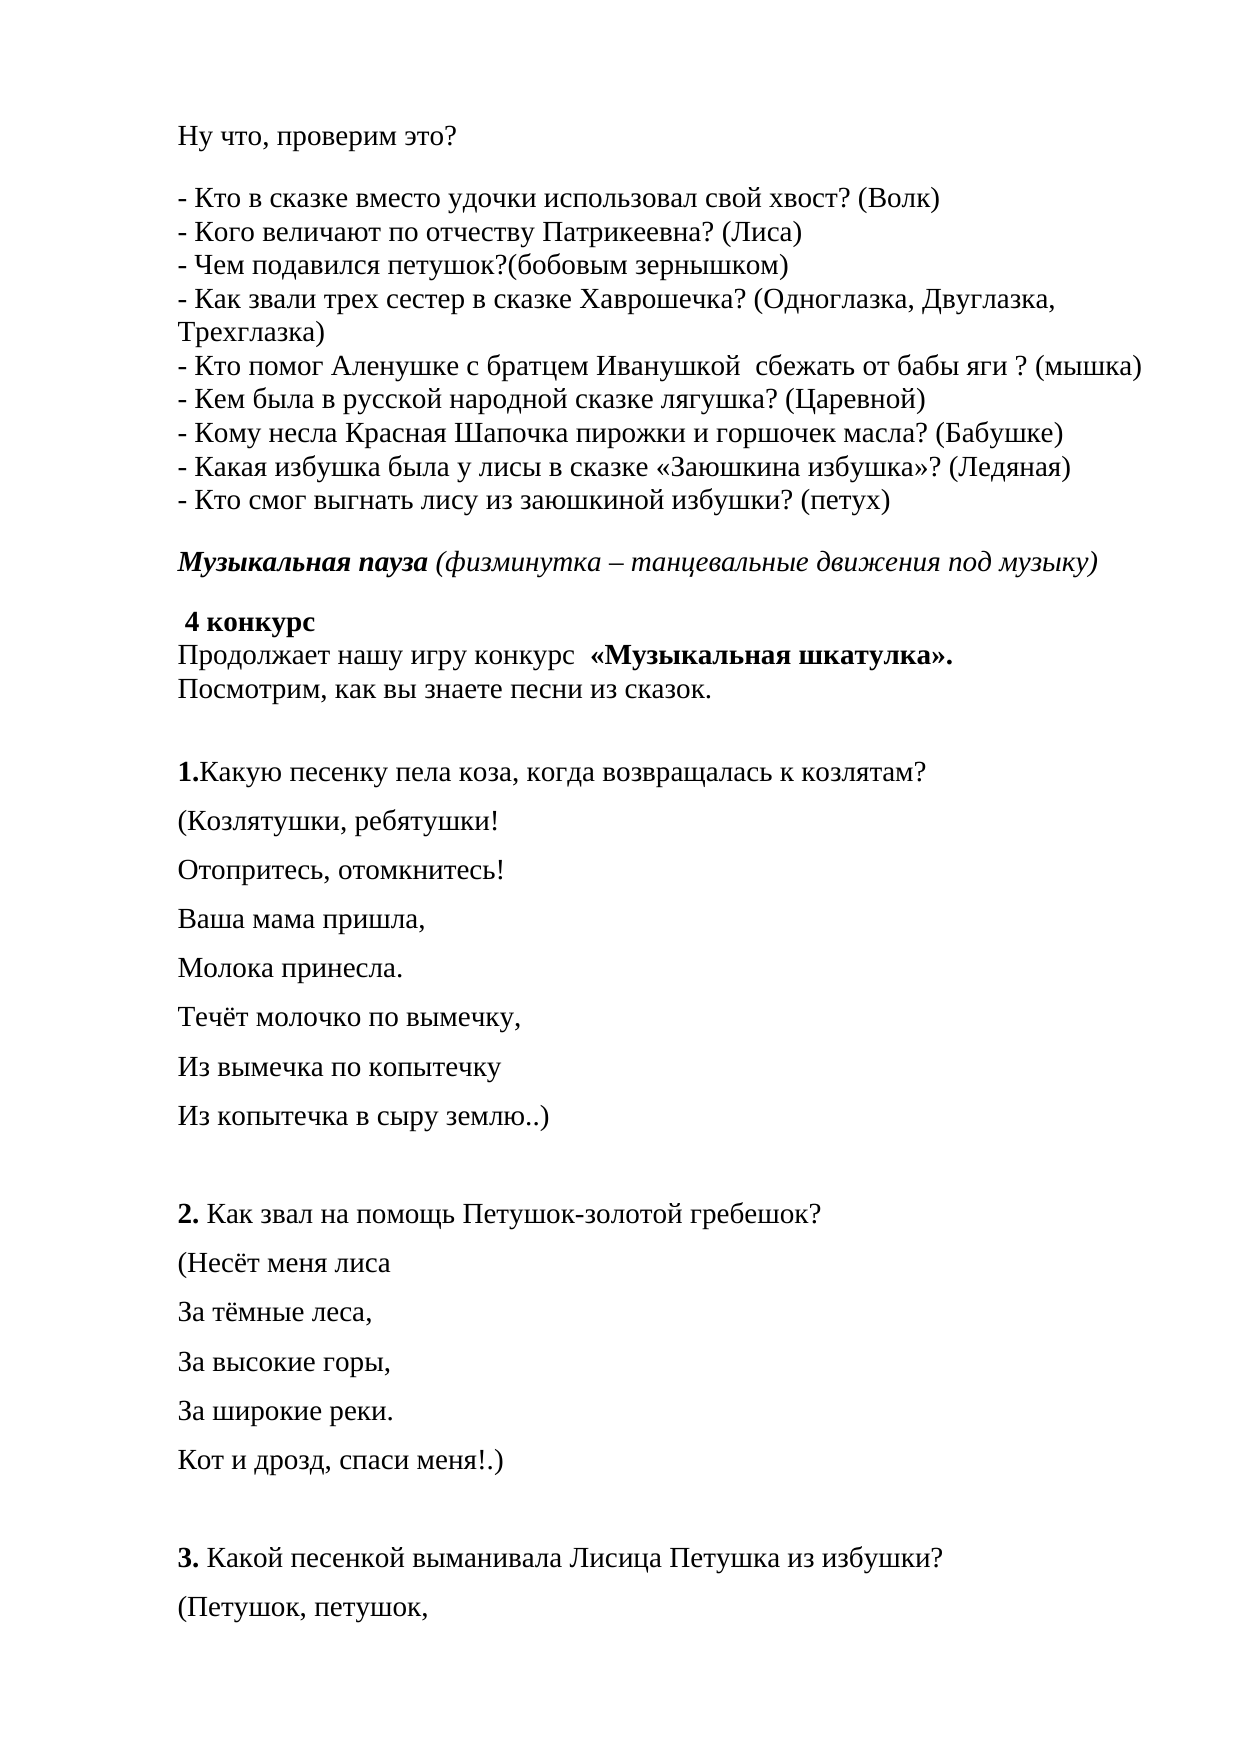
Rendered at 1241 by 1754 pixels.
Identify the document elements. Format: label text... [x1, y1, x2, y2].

text Продолжает нашу игру конкурс «Музыкальная шкатулка». [177, 637, 1152, 671]
text 2. Как звал на помощь Петушок-золотой гребешок? [177, 1196, 1152, 1230]
text - Чем подавился петушок?(бобовым зернышком) - Как звали трех сестер в сказке Хаврошечка? (Одноглазка, Двуглазка, Трехглазка) [177, 247, 1152, 348]
text Посмотрим, как вы знаете песни из сказок. [177, 671, 1152, 704]
text - Кто помог Аленушке с братцем Иванушкой сбежать от бабы яги ? (мышка) - Кем была в русской народной сказке лягушка? (Царевной) - Кому несла Красная Шапочка пирожки и горшочек масла? (Бабушке) - Какая избушка была у лисы в сказке «Заюшкина избушка»? (Ледяная) [177, 348, 1152, 482]
text - Кто смог выгнать лису из заюшкиной избушки? (петух) [177, 482, 1152, 544]
text (Козлятушки, ребятушки! [177, 803, 1152, 836]
text 1.Какую песенку пела коза, когда возвращалась к козлятам? [177, 754, 1152, 787]
text Ваша мама пришла, [177, 901, 1152, 935]
text 3. Какой песенкой выманивала Лисица Петушка из избушки? [177, 1540, 1152, 1574]
text Из вымечка по копытечку [177, 1049, 1152, 1082]
text (Петушок, петушок, [177, 1589, 1152, 1623]
text Отопритесь, отомкнитесь! [177, 852, 1152, 886]
text (Несёт меня лиса [177, 1245, 1152, 1279]
text За широкие реки. [177, 1393, 1152, 1426]
text За тёмные леса, [177, 1294, 1152, 1328]
text Молока принесла. [177, 950, 1152, 984]
text - Кто в сказке вместо удочки использовал свой хвост? (Волк) - Кого величают по отчеству Патрикеевна? (Лиса) [177, 180, 1152, 247]
text 4 конкурс [177, 604, 1152, 637]
text Кот и дрозд, спаси меня!.) [177, 1442, 1152, 1476]
text За высокие горы, [177, 1344, 1152, 1377]
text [177, 118, 1152, 180]
text Из копытечка в сыру землю..) [177, 1098, 1152, 1131]
text Течёт молочко по вымечку, [177, 999, 1152, 1033]
text Музыкальная пауза (физминутка – танцевальные движения под музыку) [177, 544, 1152, 578]
